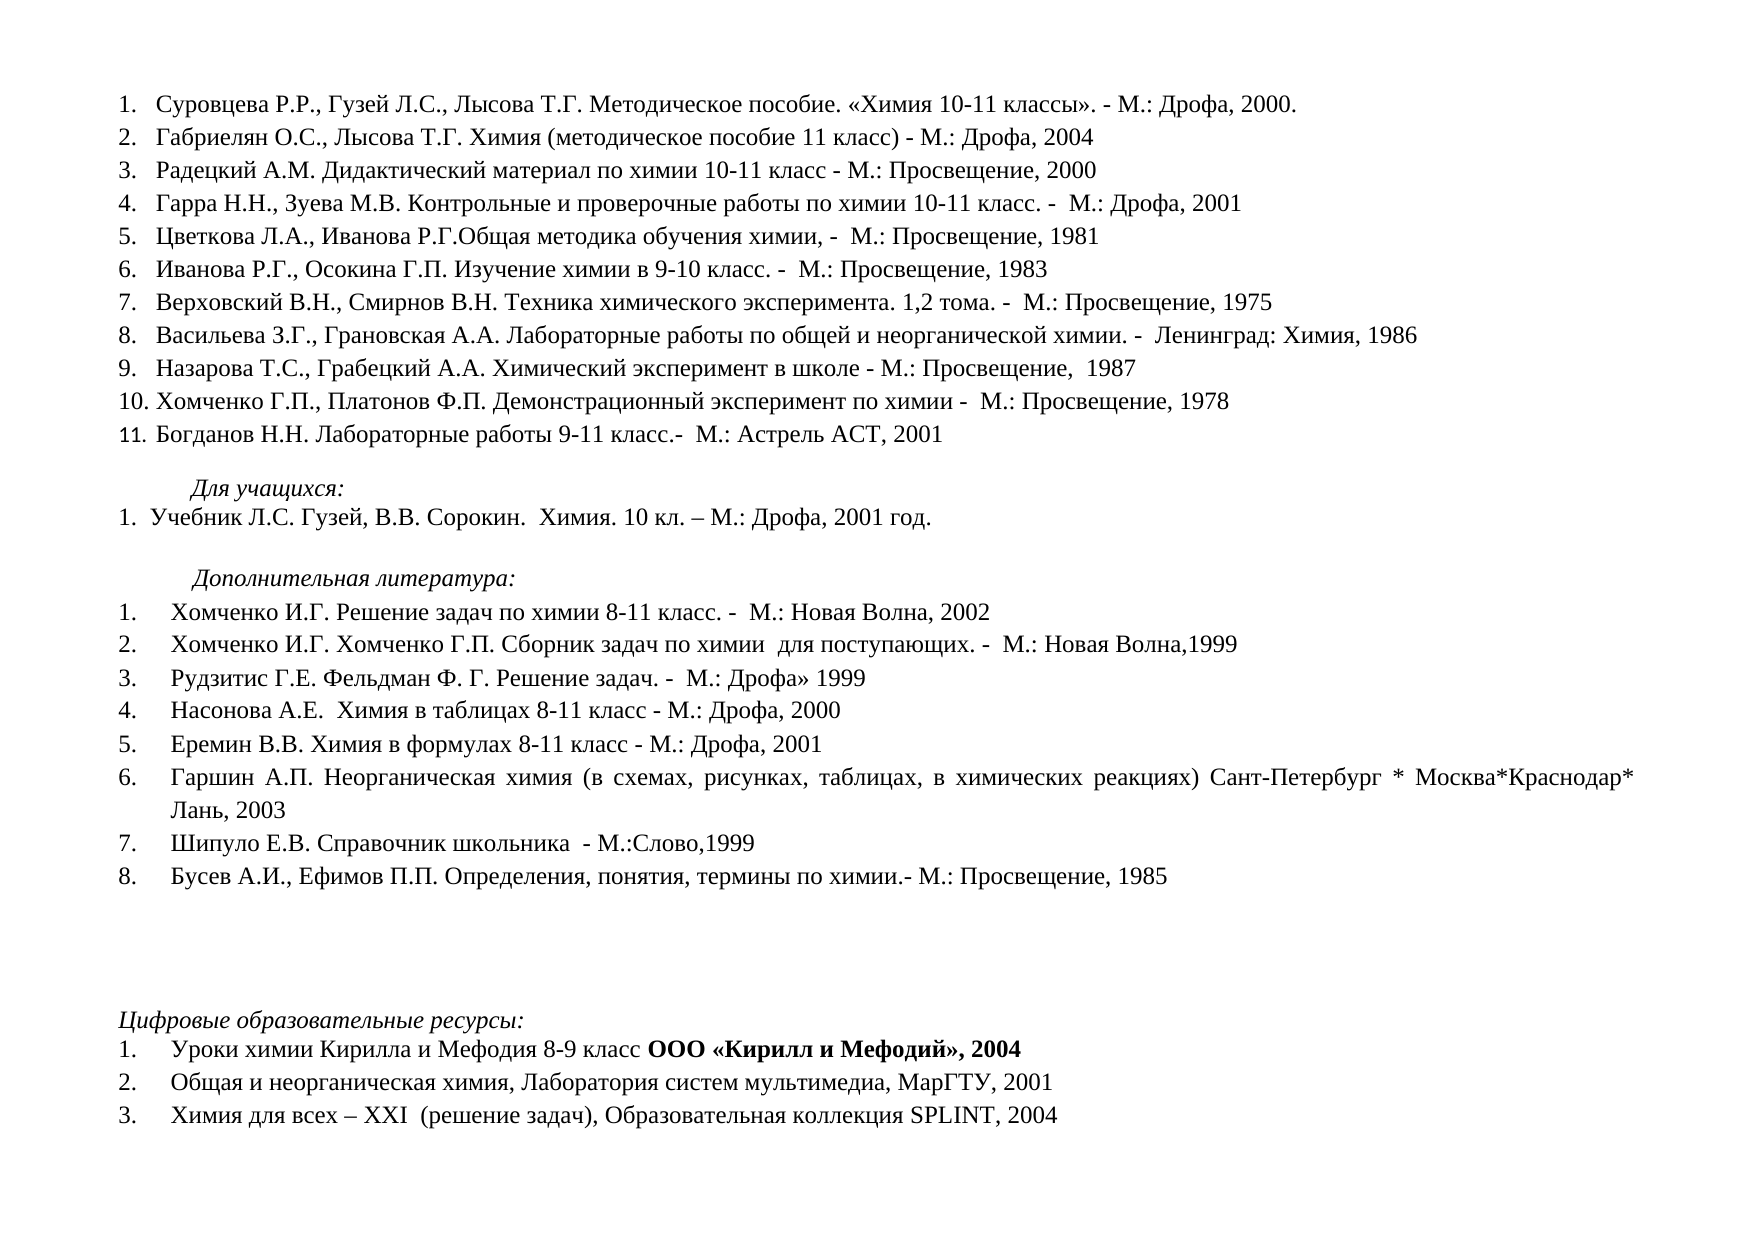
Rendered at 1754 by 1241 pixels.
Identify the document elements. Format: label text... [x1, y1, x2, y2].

list Радецкий А.М. Дидактический материал по химии 10-11 класс - М.: Просвещение, 2000 [118, 155, 1636, 183]
list Бусев А.И., Ефимов П.П. Определения, понятия, термины по химии.- М.: Просвещение, 1985 [118, 861, 1636, 889]
text Цифровые образовательные ресурсы: [118, 1005, 1636, 1034]
text Дополнительная литература: [156, 563, 1636, 592]
list Назарова Т.С., Грабецкий А.А. Химический эксперимент в школе - М.: Просвещение, 1987 [118, 353, 1636, 382]
list Габриелян О.С., Лысова Т.Г. Химия (методическое пособие 11 класс) - М.: Дрофа, 2004 [118, 122, 1636, 150]
list 1. Учебник Л.С. Гузей, В.В. Сорокин. Химия. 10 кл. – М.: Дрофа, 2001 год. [118, 502, 1636, 531]
list Шипуло Е.В. Справочник школьника - М.:Слово,1999 [118, 828, 1636, 856]
list Насонова А.Е. Химия в таблицах 8-11 класс - М.: Дрофа, 2000 [118, 696, 1636, 724]
list Богданов Н.Н. Лабораторные работы 9-11 класс.- М.: Астрель АСТ, 2001 [118, 419, 1636, 448]
list Верховский В.Н., Смирнов В.Н. Техника химического эксперимента. 1,2 тома. - М.: Просвещение, 1975 [118, 287, 1636, 316]
list Общая и неорганическая химия, Лаборатория систем мультимедиа, МарГТУ, 2001 [118, 1067, 1636, 1096]
list Хомченко И.Г. Решение задач по химии 8-11 класс. - М.: Новая Волна, 2002 [118, 597, 1636, 625]
list Васильева З.Г., Грановская А.А. Лабораторные работы по общей и неорганической химии. - Ленинград: Химия, 1986 [118, 320, 1636, 348]
list Рудзитис Г.Е. Фельдман Ф. Г. Решение задач. - М.: Дрофа» 1999 [118, 663, 1636, 691]
text Для учащихся: [118, 473, 1636, 502]
list Хомченко И.Г. Хомченко Г.П. Сборник задач по химии для поступающих. - М.: Новая Волна,1999 [118, 629, 1636, 658]
list Цветкова Л.А., Иванова Р.Г.Общая методика обучения химии, - М.: Просвещение, 1981 [118, 221, 1636, 249]
list Гарра Н.Н., Зуева М.В. Контрольные и проверочные работы по химии 10-11 класс. - М.: Дрофа, 2001 [118, 188, 1636, 216]
list Суровцева Р.Р., Гузей Л.С., Лысова Т.Г. Методическое пособие. «Химия 10-11 классы». - М.: Дрофа, 2000. [118, 89, 1636, 117]
list Хомченко Г.П., Платонов Ф.П. Демонстрационный эксперимент по химии - М.: Просвещение, 1978 [118, 386, 1636, 414]
list Гаршин А.П. Неорганическая химия (в схемах, рисунках, таблицах, в химических реакциях) Сант-Петербург * Москва*Краснодар* Лань, 2003 [118, 762, 1636, 823]
list Иванова Р.Г., Осокина Г.П. Изучение химии в 9-10 класс. - М.: Просвещение, 1983 [118, 254, 1636, 282]
list Еремин В.В. Химия в формулах 8-11 класс - М.: Дрофа, 2001 [118, 729, 1636, 757]
list Уроки химии Кирилла и Мефодия 8-9 класс ООО «Кирилл и Мефодий», 2004 [118, 1034, 1636, 1063]
list Химия для всех – XXI (решение задач), Образовательная коллекция SPLINT, 2004 [118, 1100, 1636, 1129]
